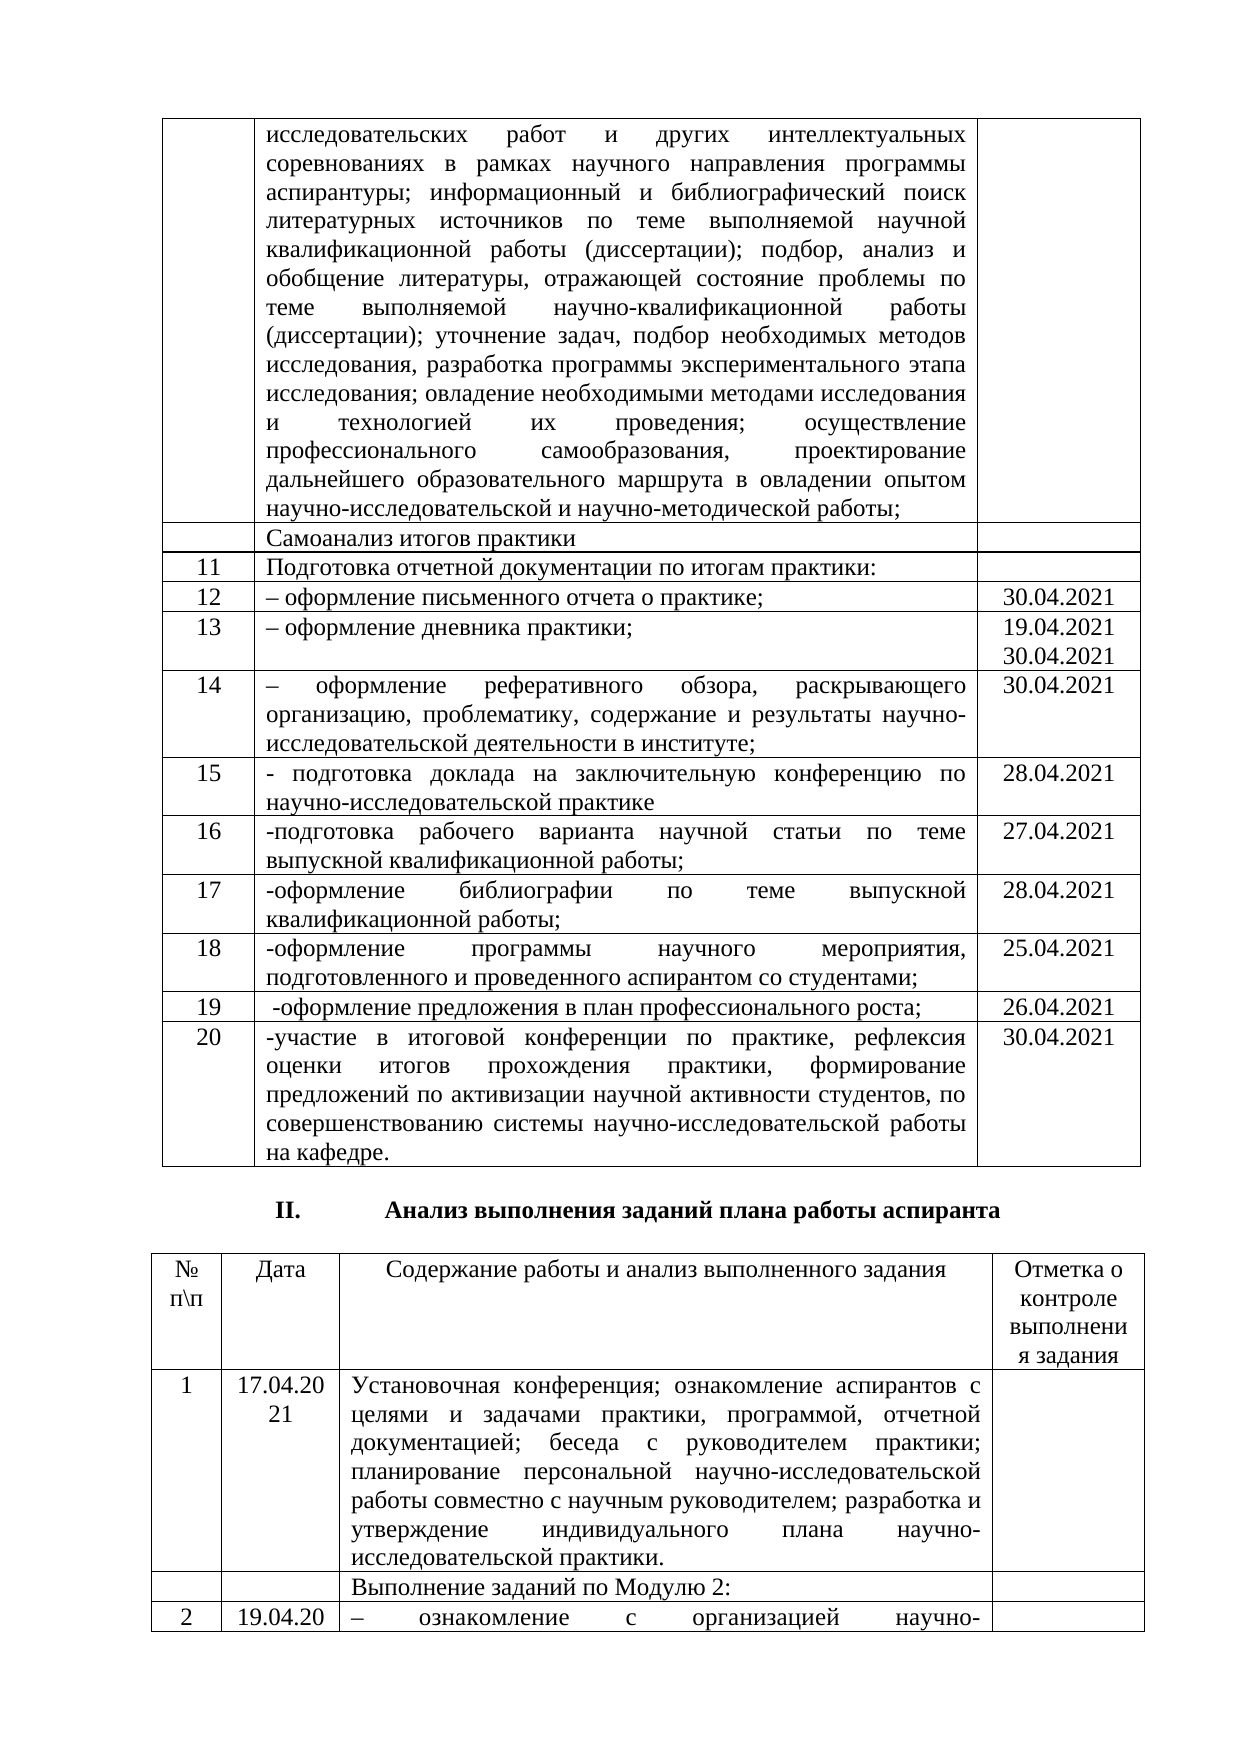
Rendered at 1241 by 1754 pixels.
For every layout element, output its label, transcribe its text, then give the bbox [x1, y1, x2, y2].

table_cell [152, 1572, 221, 1601]
table_cell [993, 1370, 1144, 1571]
table_cell 30.04.2021 [978, 582, 1140, 611]
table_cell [978, 119, 1140, 522]
table_cell 20 [163, 1022, 254, 1166]
table_cell 17.04.2021 [222, 1370, 339, 1571]
table_cell Самоанализ итогов практики [255, 523, 977, 551]
table_cell -оформление предложения в план профессионального роста; [255, 992, 977, 1021]
table_cell 13 [163, 612, 254, 669]
table_cell [978, 553, 1140, 581]
table_cell [993, 1572, 1144, 1601]
table_cell 30.04.2021 [978, 671, 1140, 757]
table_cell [255, 119, 977, 522]
table_cell 19.04.2021 30.04.2021 [978, 612, 1140, 669]
table_cell 17 [163, 875, 254, 932]
table_cell 30.04.2021 [978, 1022, 1140, 1166]
table_cell 28.04.2021 [978, 758, 1140, 815]
table_cell 10 [163, 119, 254, 522]
table_cell – оформление дневника практики; [255, 612, 977, 669]
table_cell 25.04.2021 [978, 934, 1140, 991]
table_cell 19 [163, 992, 254, 1021]
table_cell 19.04.2021 [222, 1602, 339, 1631]
list Анализ выполнения заданий плана работы аспиранта [275, 1195, 1152, 1224]
table_cell – оформление реферативного обзора, раскрывающего организацию, проблематику, содержание и результаты научно-исследовательской деятельности в институте; [255, 671, 977, 757]
table_cell [993, 1602, 1144, 1631]
table_cell 1 [152, 1370, 221, 1571]
table_cell 27.04.2021 [978, 816, 1140, 874]
table_cell 11 [163, 553, 254, 581]
table_cell -участие в итоговой конференции по практике, рефлексия оценки итогов прохождения практики, формирование предложений по активизации научной активности студентов, по совершенствованию системы научно-исследовательской работы на кафедре. [255, 1022, 977, 1166]
table_cell 12 [163, 582, 254, 611]
table_cell 16 [163, 816, 254, 874]
table_cell -оформление программы научного мероприятия, подготовленного и проведенного аспирантом со студентами; [255, 934, 977, 991]
table_cell 26.04.2021 [978, 992, 1140, 1021]
table_cell 2 [152, 1602, 221, 1631]
table_cell 18 [163, 934, 254, 991]
table_cell 15 [163, 758, 254, 815]
table_cell 28.04.2021 [978, 875, 1140, 932]
table_cell - подготовка доклада на заключительную конференцию по научно-исследовательской практике [255, 758, 977, 815]
table_header Отметка о контроле выполнения задания [993, 1254, 1144, 1369]
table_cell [340, 1602, 992, 1631]
table_cell [163, 523, 254, 551]
table_cell Выполнение заданий по Модулю 2: [340, 1572, 992, 1601]
table_header Дата [222, 1254, 339, 1369]
table_header № п\п [152, 1254, 221, 1369]
table_cell – оформление письменного отчета о практике; [255, 582, 977, 611]
table_cell 14 [163, 671, 254, 757]
table_cell Подготовка отчетной документации по итогам практики: [255, 553, 977, 581]
table_cell Установочная конференция; ознакомление аспирантов с целями и задачами практики, программой, отчетной документацией; беседа с руководителем практики; планирование персональной научно-исследовательской работы совместно с научным руководителем; разработка и утверждение индивидуального плана научно-исследовательской практики. [340, 1370, 992, 1571]
table_cell [978, 523, 1140, 551]
table_cell [222, 1572, 339, 1601]
table_cell -оформление библиографии по теме выпускной квалификационной работы; [255, 875, 977, 932]
table_cell -подготовка рабочего варианта научной статьи по теме выпускной квалификационной работы; [255, 816, 977, 874]
table_header Содержание работы и анализ выполненного задания [340, 1254, 992, 1369]
